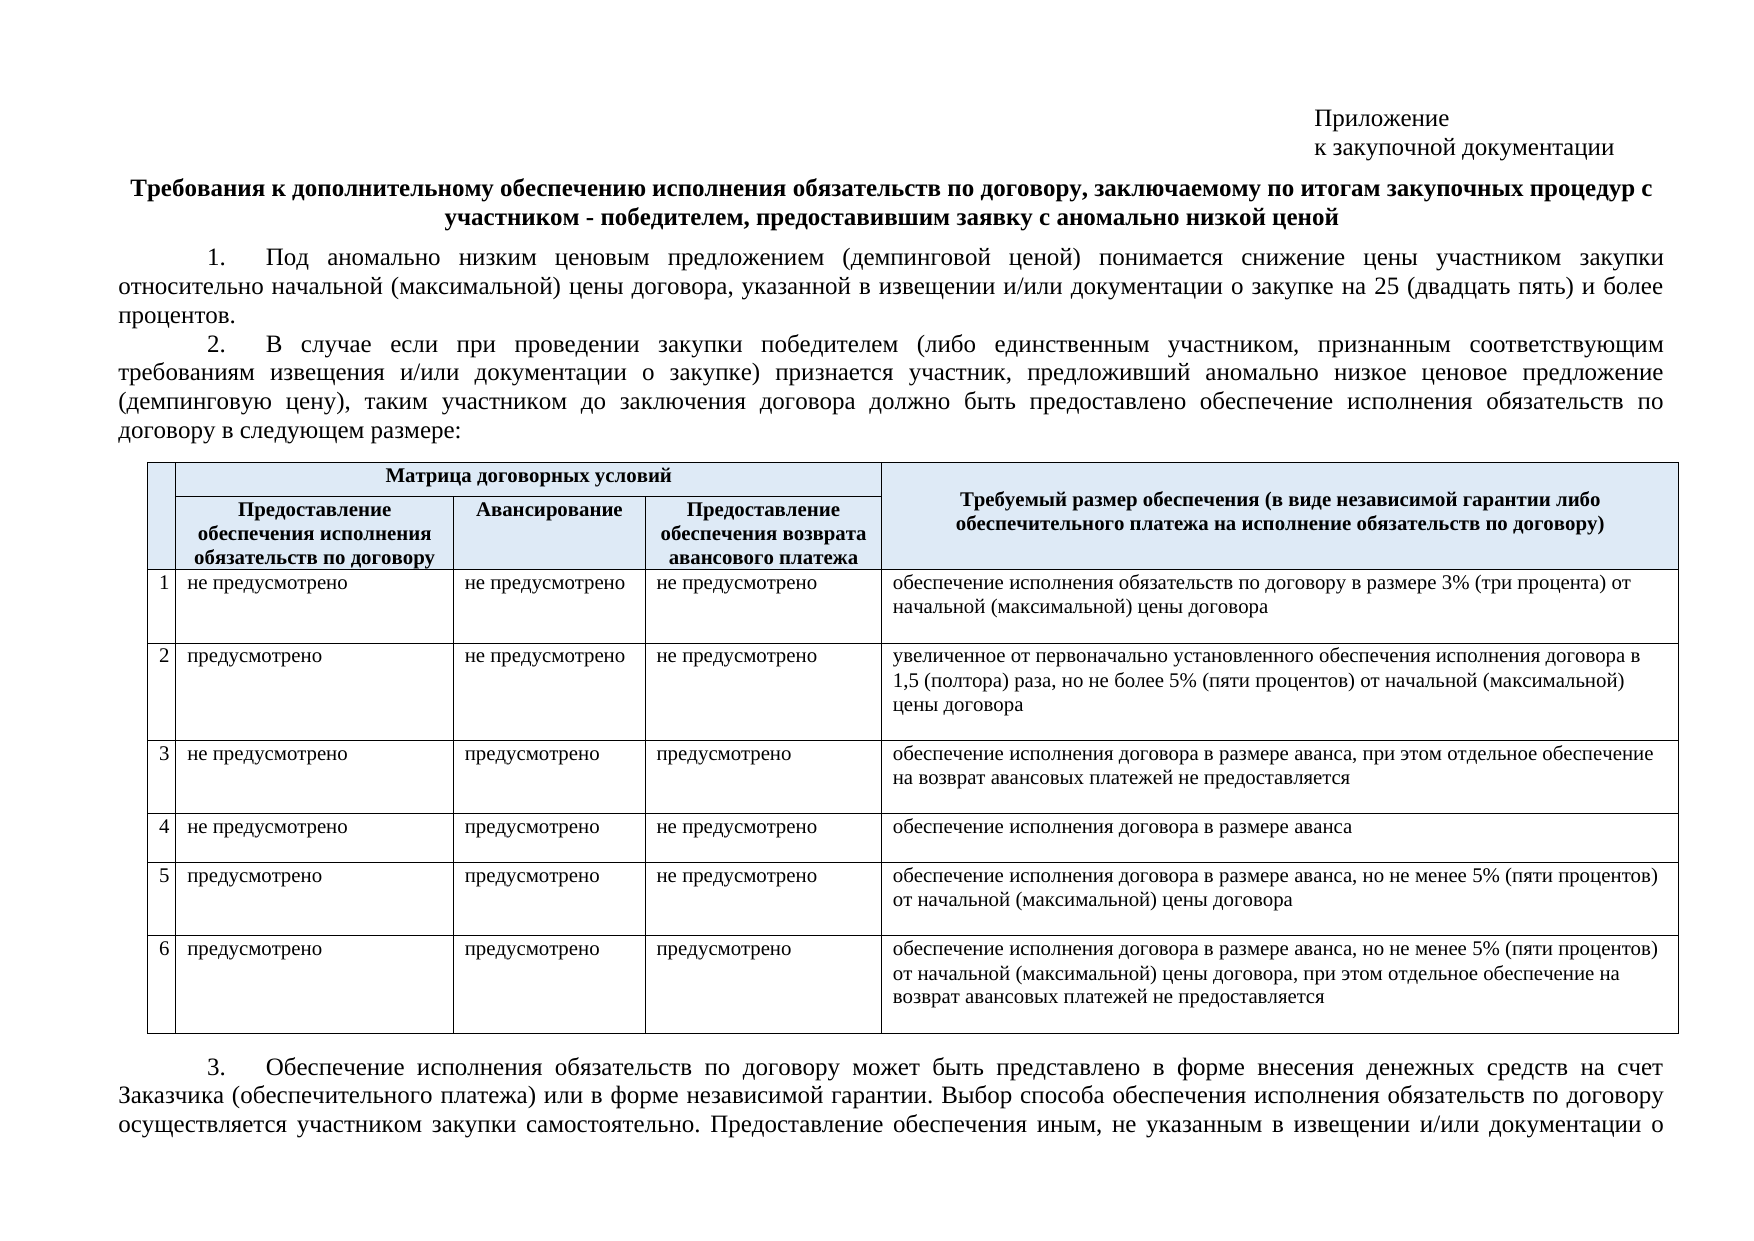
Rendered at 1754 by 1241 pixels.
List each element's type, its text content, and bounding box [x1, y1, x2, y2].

table_cell Авансирование [454, 497, 645, 569]
table_cell предусмотрено [646, 936, 881, 1033]
table_cell обеспечение исполнения договора в размере аванса [882, 814, 1678, 862]
subtitle к закупочной документации [1314, 132, 1665, 161]
subtitle Приложение [1314, 103, 1665, 132]
table_cell не предусмотрено [646, 863, 881, 935]
subtitle В случае если при проведении закупки победителем (либо единственным участником, признанным соответствующим требованиям извещения и/или документации о закупке) признается участник, предложивший аномально низкое ценовое предложение (демпинговую цену), таким участником до заключения договора должно быть предоставлено обеспечение исполнения обязательств по договору в следующем размере: [118, 329, 1665, 444]
subtitle Требования к дополнительному обеспечению исполнения обязательств по договору, заключаемому по итогам закупочных процедур с участником - победителем, предоставившим заявку с аномально низкой ценой [118, 173, 1665, 230]
table_cell 3 [148, 741, 175, 813]
table_cell 4 [148, 814, 175, 862]
table_cell предусмотрено [454, 863, 645, 935]
table_cell 5 [148, 863, 175, 935]
table_cell 6 [148, 936, 175, 1033]
table_cell предусмотрено [176, 863, 453, 935]
table_cell не предусмотрено [454, 644, 645, 740]
table_cell не предусмотрено [646, 644, 881, 740]
table_header Матрица договорных условий [176, 463, 881, 496]
table_cell предусмотрено [176, 644, 453, 740]
table_cell 1 [148, 570, 175, 642]
table_cell не предусмотрено [176, 814, 453, 862]
table_cell Предоставление обеспечения возврата авансового платежа [646, 497, 881, 569]
subtitle Под аномально низким ценовым предложением (демпинговой ценой) понимается снижение цены участником закупки относительно начальной (максимальной) цены договора, указанной в извещении и/или документации о закупке на 25 (двадцать пять) и более процентов. [118, 242, 1665, 329]
table_cell 2 [148, 644, 175, 740]
table_cell предусмотрено [176, 936, 453, 1033]
table_header Требуемый размер обеспечения (в виде независимой гарантии либо обеспечительного платежа на исполнение обязательств по договору) [882, 463, 1678, 569]
table_cell обеспечение исполнения обязательств по договору в размере 3% (три процента) от начальной (максимальной) цены договора [882, 570, 1678, 642]
table_cell предусмотрено [454, 741, 645, 813]
table_cell обеспечение исполнения договора в размере аванса, при этом отдельное обеспечение на возврат авансовых платежей не предоставляется [882, 741, 1678, 813]
table_cell предусмотрено [454, 814, 645, 862]
table_cell не предусмотрено [646, 814, 881, 862]
table_cell предусмотрено [454, 936, 645, 1033]
table_cell увеличенное от первоначально установленного обеспечения исполнения договора в 1,5 (полтора) раза, но не более 5% (пяти процентов) от начальной (максимальной) цены договора [882, 644, 1678, 740]
table_cell не предусмотрено [454, 570, 645, 642]
table_cell не предусмотрено [176, 741, 453, 813]
table_cell не предусмотрено [646, 570, 881, 642]
table_cell Предоставление обеспечения исполнения обязательств по договору [176, 497, 453, 569]
table_cell предусмотрено [646, 741, 881, 813]
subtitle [118, 1052, 1665, 1138]
table_cell не предусмотрено [176, 570, 453, 642]
table_cell обеспечение исполнения договора в размере аванса, но не менее 5% (пяти процентов) от начальной (максимальной) цены договора [882, 863, 1678, 935]
table_cell обеспечение исполнения договора в размере аванса, но не менее 5% (пяти процентов) от начальной (максимальной) цены договора, при этом отдельное обеспечение на возврат авансовых платежей не предоставляется [882, 936, 1678, 1033]
table_header [148, 463, 175, 569]
